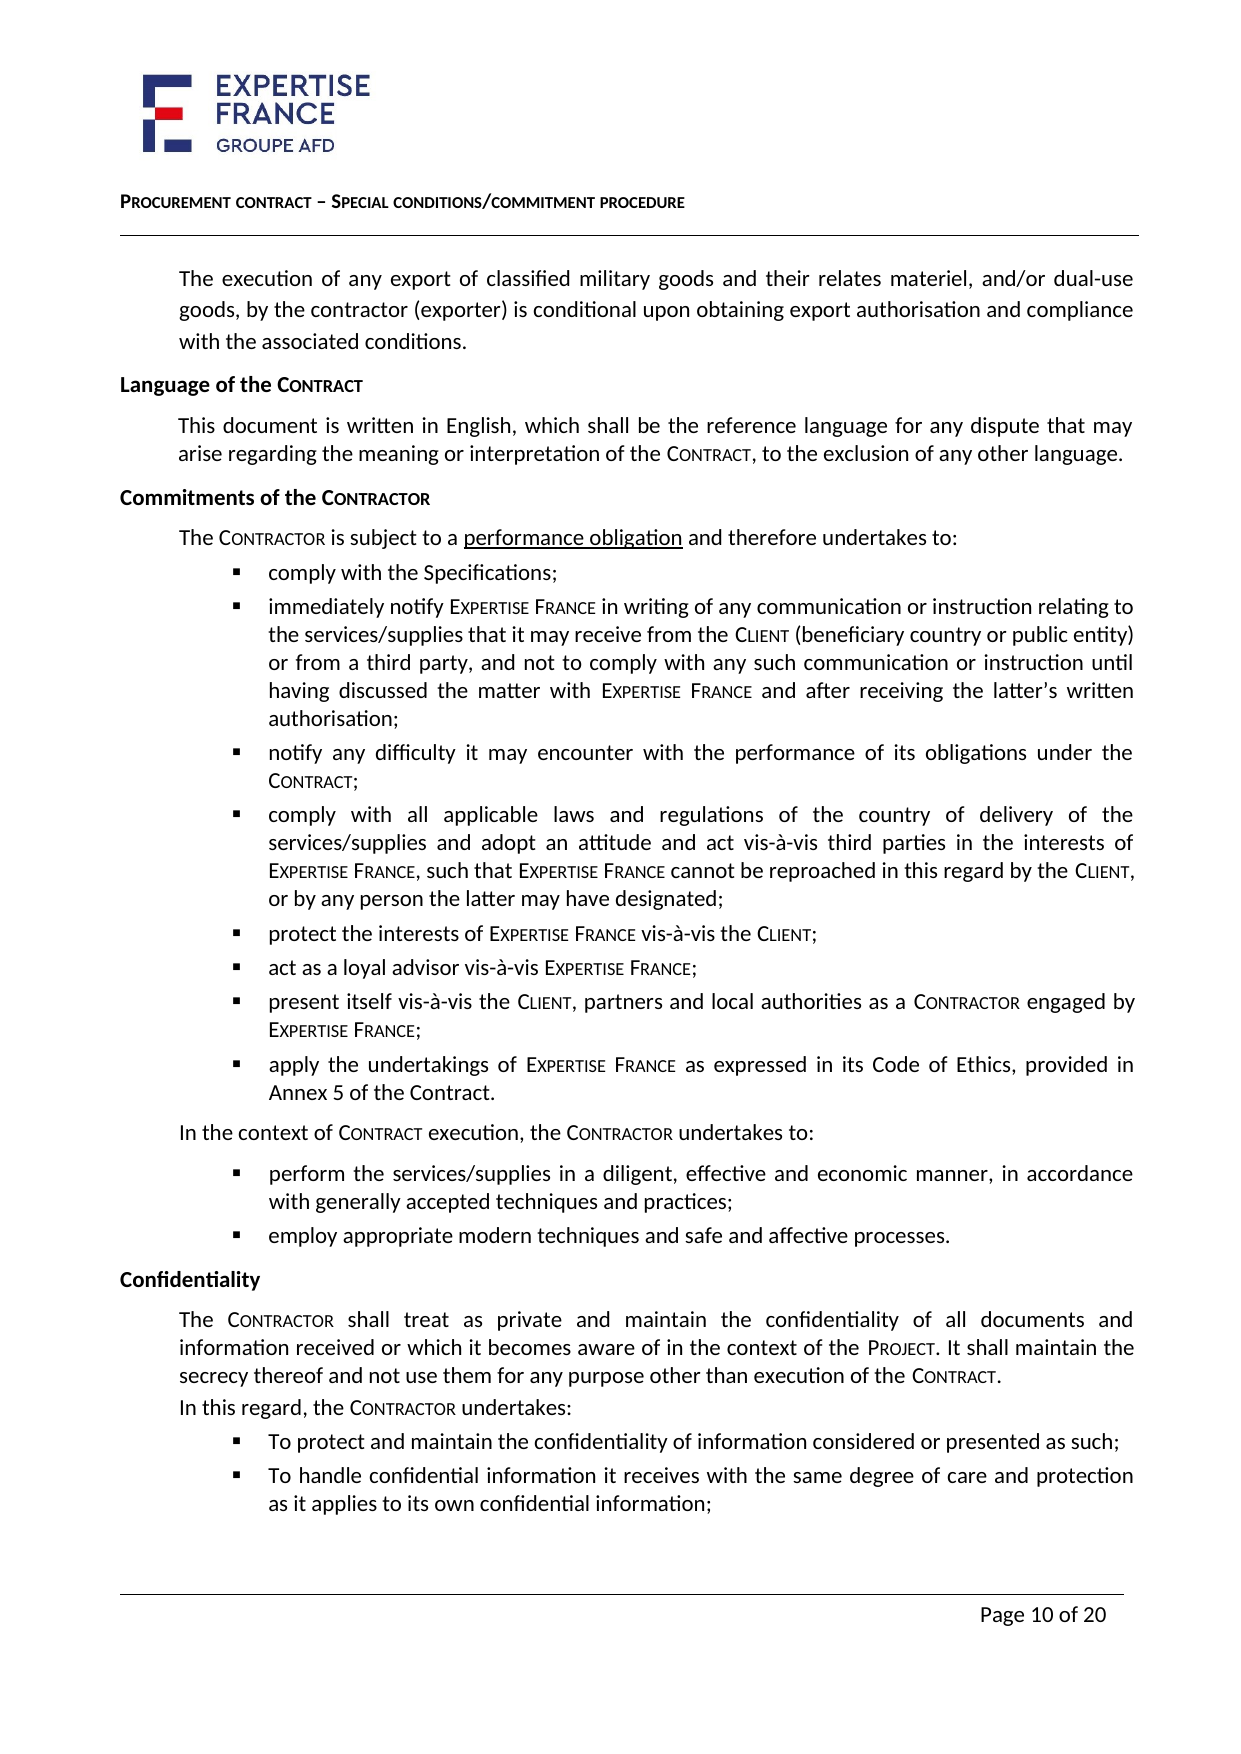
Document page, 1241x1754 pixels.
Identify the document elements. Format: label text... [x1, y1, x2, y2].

list comply with all applicable laws and regulations of the country of delivery of the services/supplies and adopt an attitude and act vis-à-vis third parties in the interests of Expertise France, such that Expertise France cannot be reproached in this regard by the Client, or by any person the latter may have designated; [231, 801, 1135, 913]
list present itself vis-à-vis the Client, partners and local authorities as a Contractor engaged by Expertise France; [231, 987, 1135, 1043]
subtitle Commitments of the Contractor [120, 479, 1135, 511]
subtitle Language of the Contract [120, 367, 1135, 398]
list protect the interests of Expertise France vis-à-vis the Client; [231, 919, 1135, 947]
text In this regard, the Contractor undertakes: [120, 1389, 1135, 1421]
text This document is written in English, which shall be the reference language for any dispute that may arise regarding the meaning or interpretation of the Contract, to the exclusion of any other language. [178, 411, 1135, 467]
list To protect and maintain the confidentiality of information considered or presented as such; [231, 1427, 1135, 1455]
list comply with the Specifications; [231, 558, 1135, 586]
picture [120, 41, 397, 183]
list apply the undertakings of Expertise France as expressed in its Code of Ethics, provided in Annex 5 of the Contract. [231, 1050, 1135, 1106]
list notify any difficulty it may encounter with the performance of its obligations under the Contract; [231, 738, 1135, 794]
list act as a loyal advisor vis-à-vis Expertise France; [231, 953, 1135, 981]
list immediately notify Expertise France in writing of any communication or instruction relating to the services/supplies that it may receive from the Client (beneficiary country or public entity) or from a third party, and not to comply with any such communication or instruction until having discussed the matter with Expertise France and after receiving the latter’s written authorisation; [231, 592, 1135, 732]
list In the context of Contract execution, the Contractor undertakes to: [179, 1118, 1135, 1146]
list employ appropriate modern techniques and safe and affective processes. [231, 1221, 1135, 1249]
text The execution of any export of classified military goods and their relates materiel, and/or dual-use goods, by the contractor (exporter) is conditional upon obtaining export authorisation and compliance with the associated conditions. [179, 261, 1135, 355]
list To handle confidential information it receives with the same degree of care and protection as it applies to its own confidential information; [231, 1461, 1135, 1517]
text The Contractor shall treat as private and maintain the confidentiality of all documents and information received or which it becomes aware of in the context of the Project. It shall maintain the secrecy thereof and not use them for any purpose other than execution of the Contract. [179, 1305, 1135, 1389]
list perform the services/supplies in a diligent, effective and economic manner, in accordance with generally accepted techniques and practices; [231, 1159, 1135, 1215]
list The Contractor is subject to a performance obligation and therefore undertakes to: [179, 523, 1135, 551]
subtitle Confidentiality [120, 1262, 1135, 1293]
